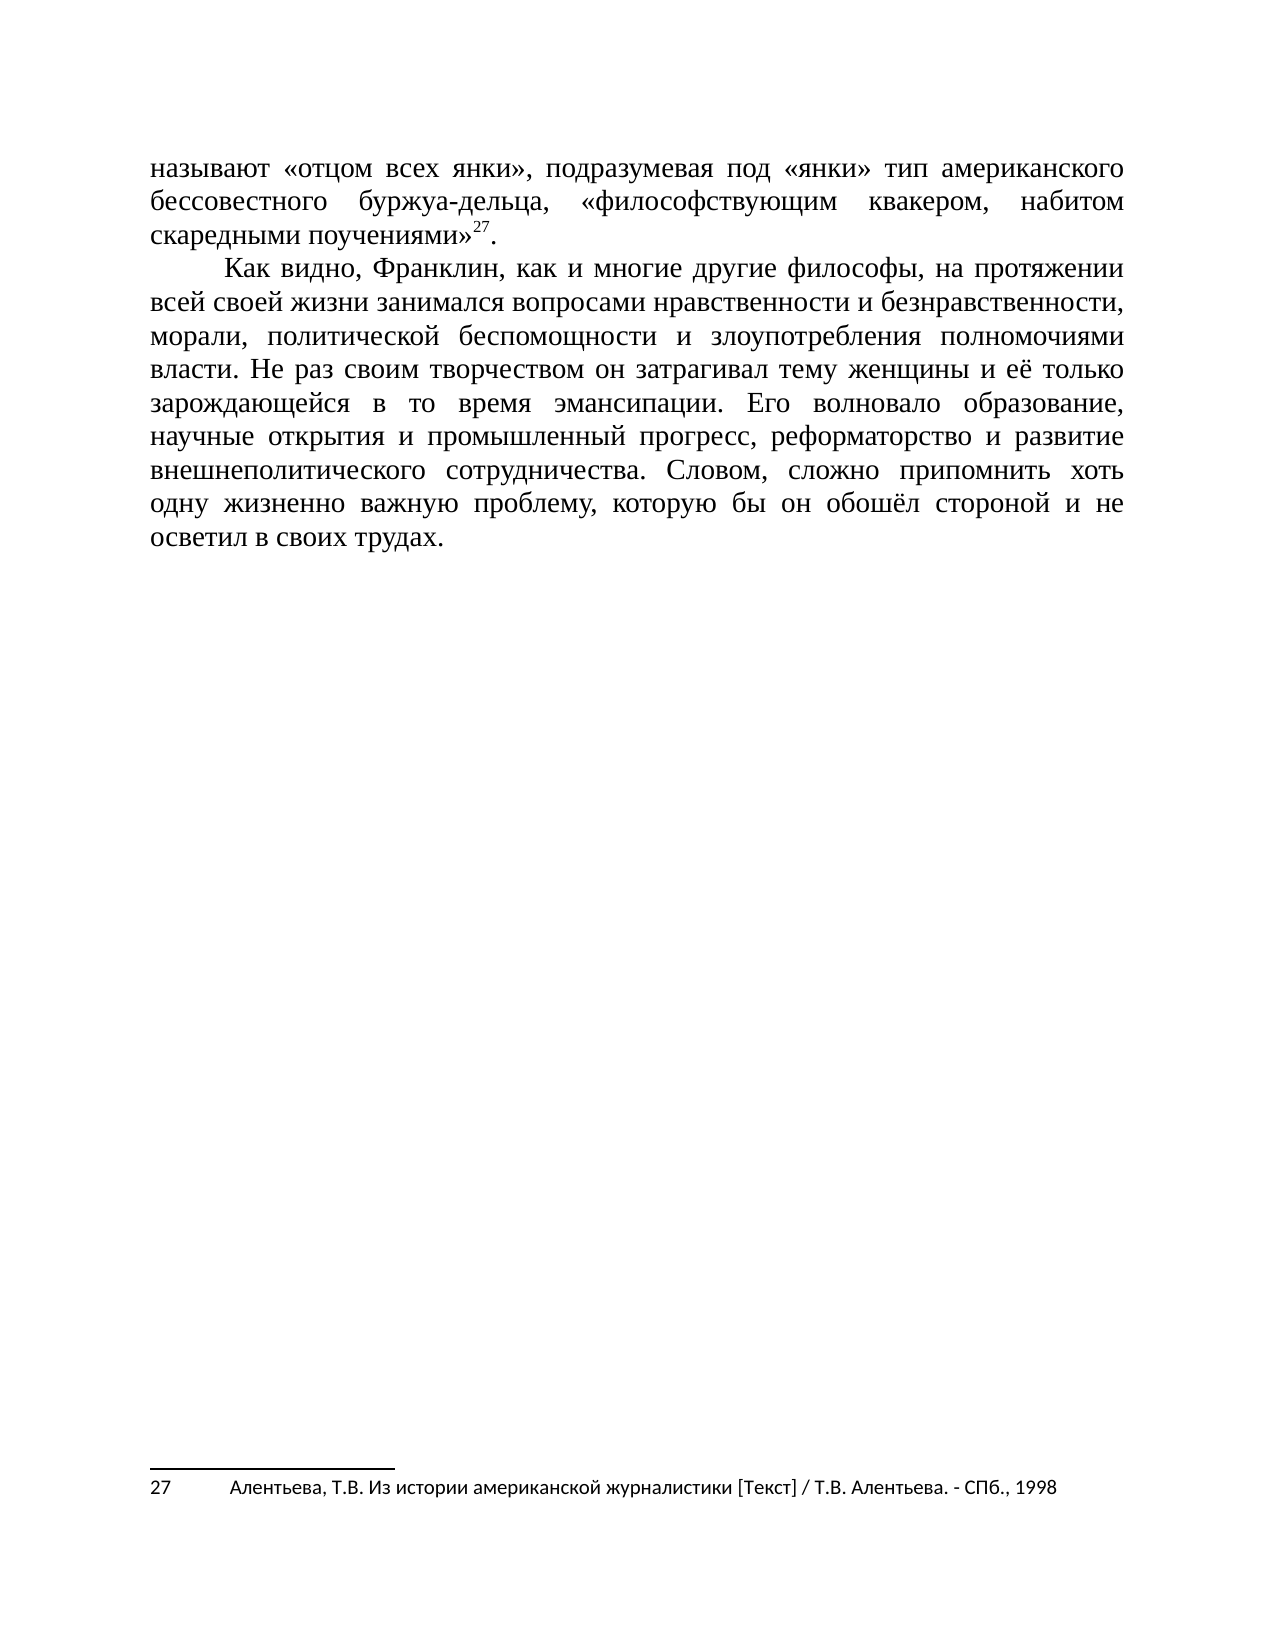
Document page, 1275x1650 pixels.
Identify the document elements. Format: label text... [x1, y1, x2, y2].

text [150, 150, 1125, 251]
text Как видно, Франклин, как и многие другие философы, на протяжении всей своей жизни занимался вопросами нравственности и безнравственности, морали, политической беспомощности и злоупотребления полномочиями власти. Не раз своим творчеством он затрагивал тему женщины и её только зарождающейся в то время эмансипации. Его волновало образование, научные открытия и промышленный прогресс, реформаторство и развитие внешнеполитического сотрудничества. Словом, сложно припомнить хоть одну жизненно важную проблему, которую бы он обошёл стороной и не осветил в своих трудах. [150, 251, 1125, 552]
